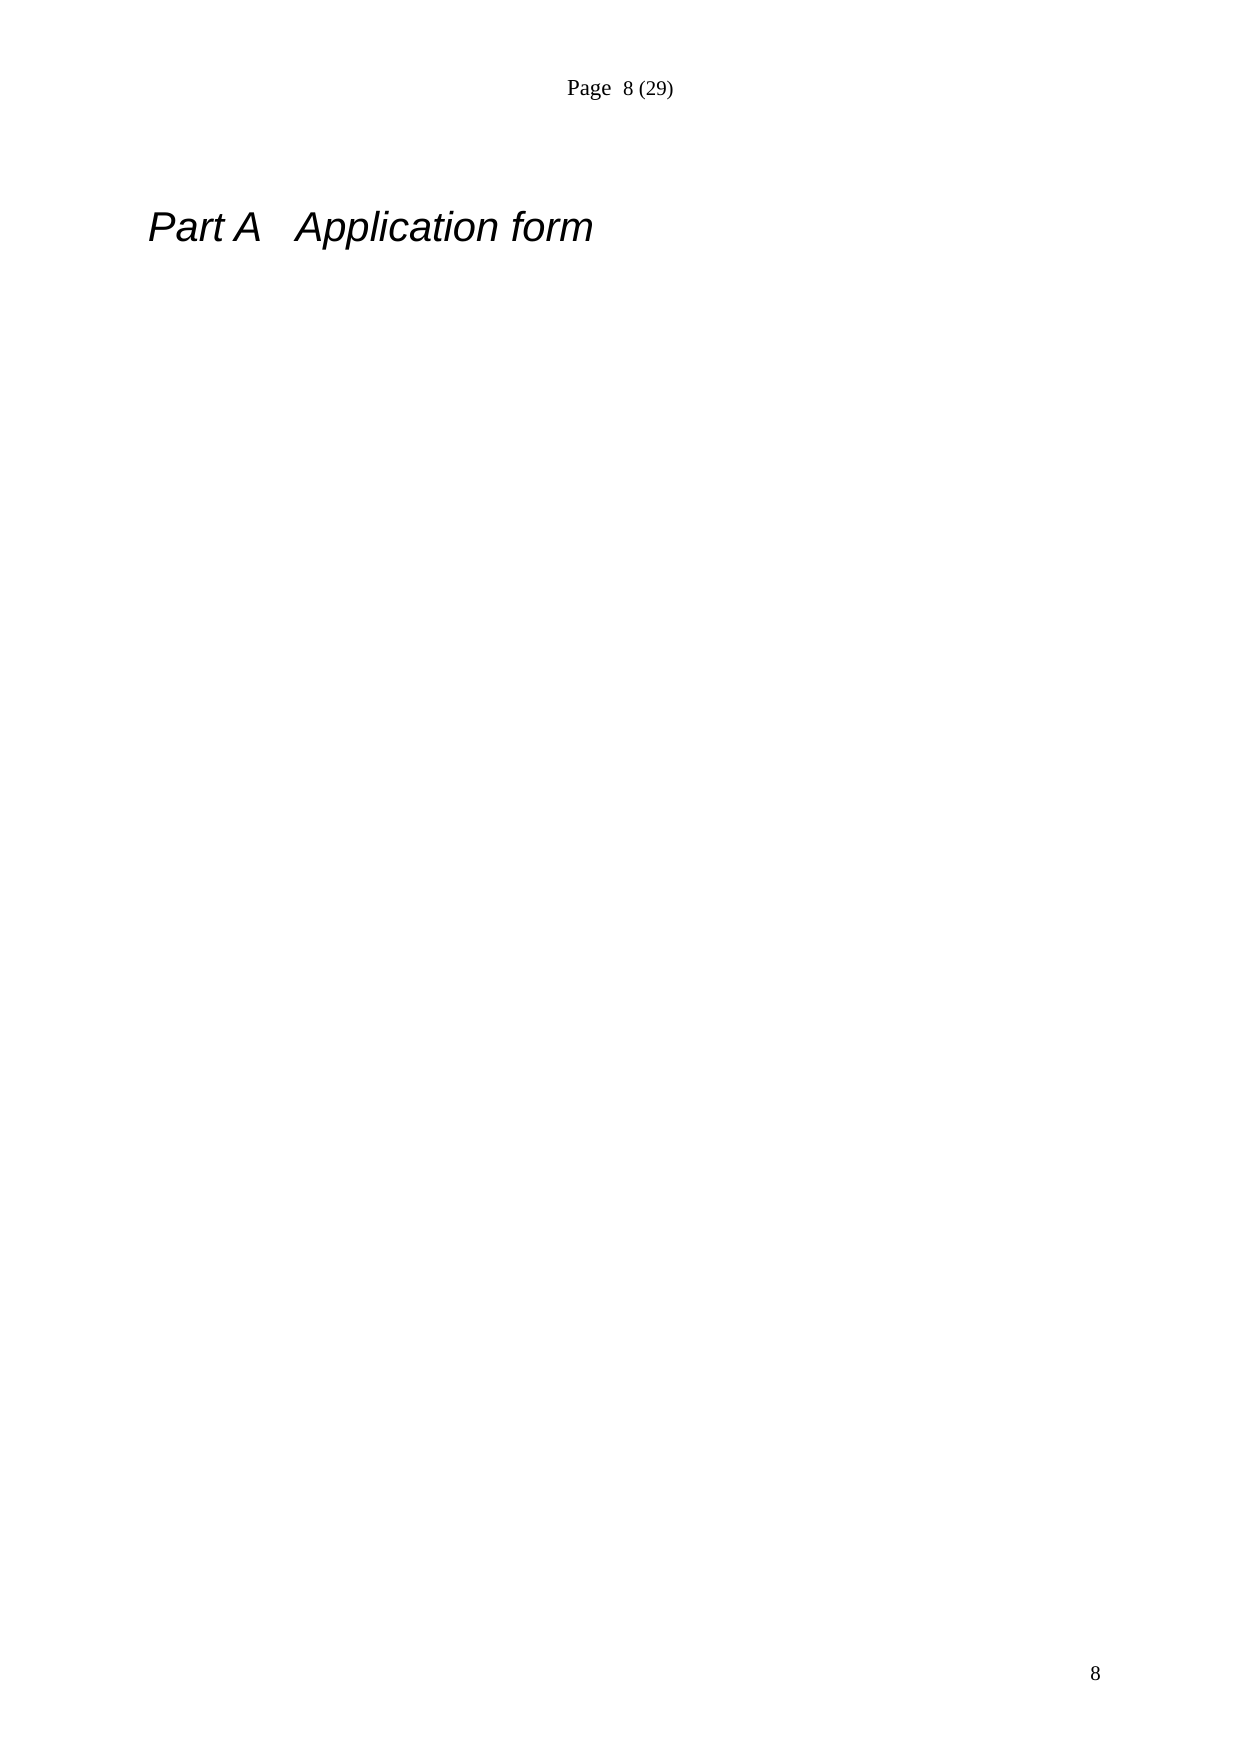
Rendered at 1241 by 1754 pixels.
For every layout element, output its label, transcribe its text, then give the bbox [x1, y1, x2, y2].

subtitle Part A Application form [148, 202, 1092, 250]
